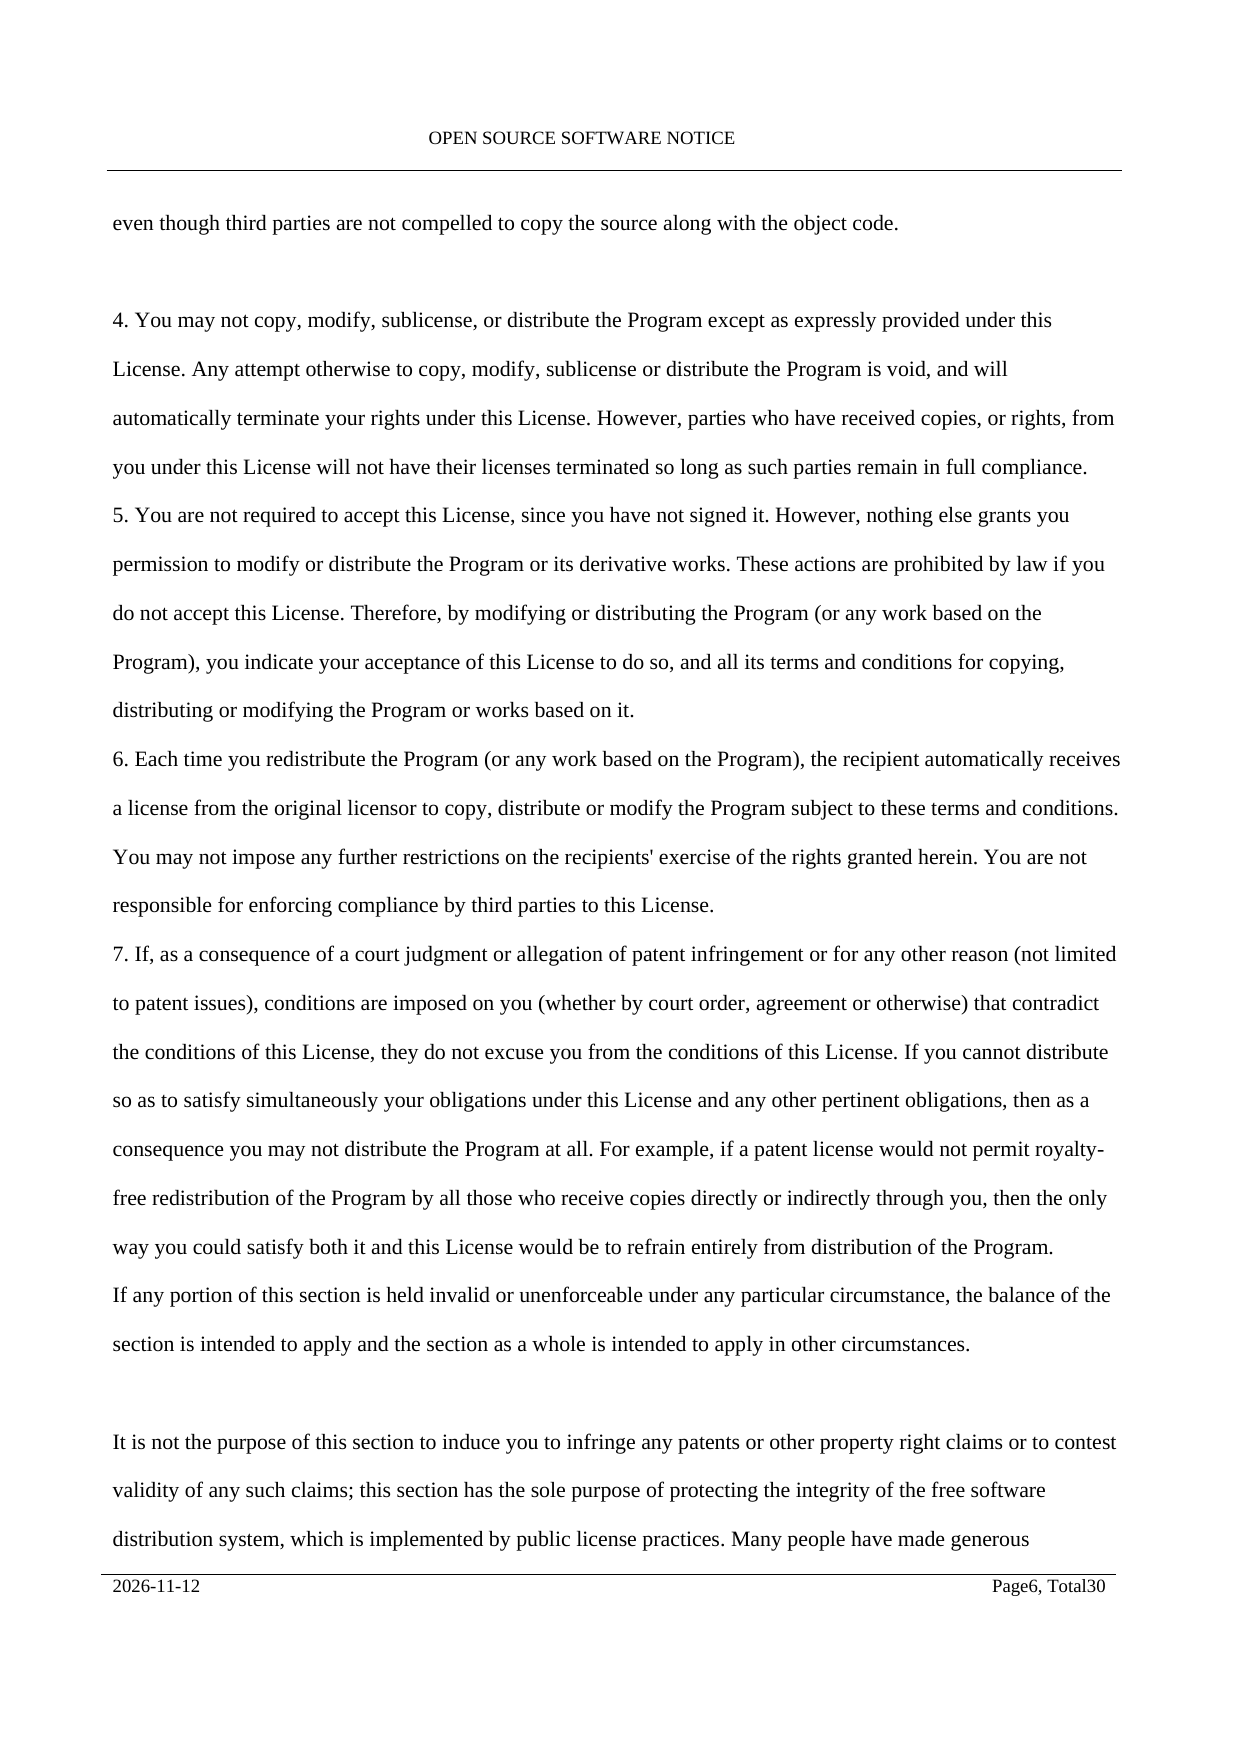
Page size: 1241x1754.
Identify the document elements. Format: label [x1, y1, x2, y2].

text [112, 206, 1128, 1555]
